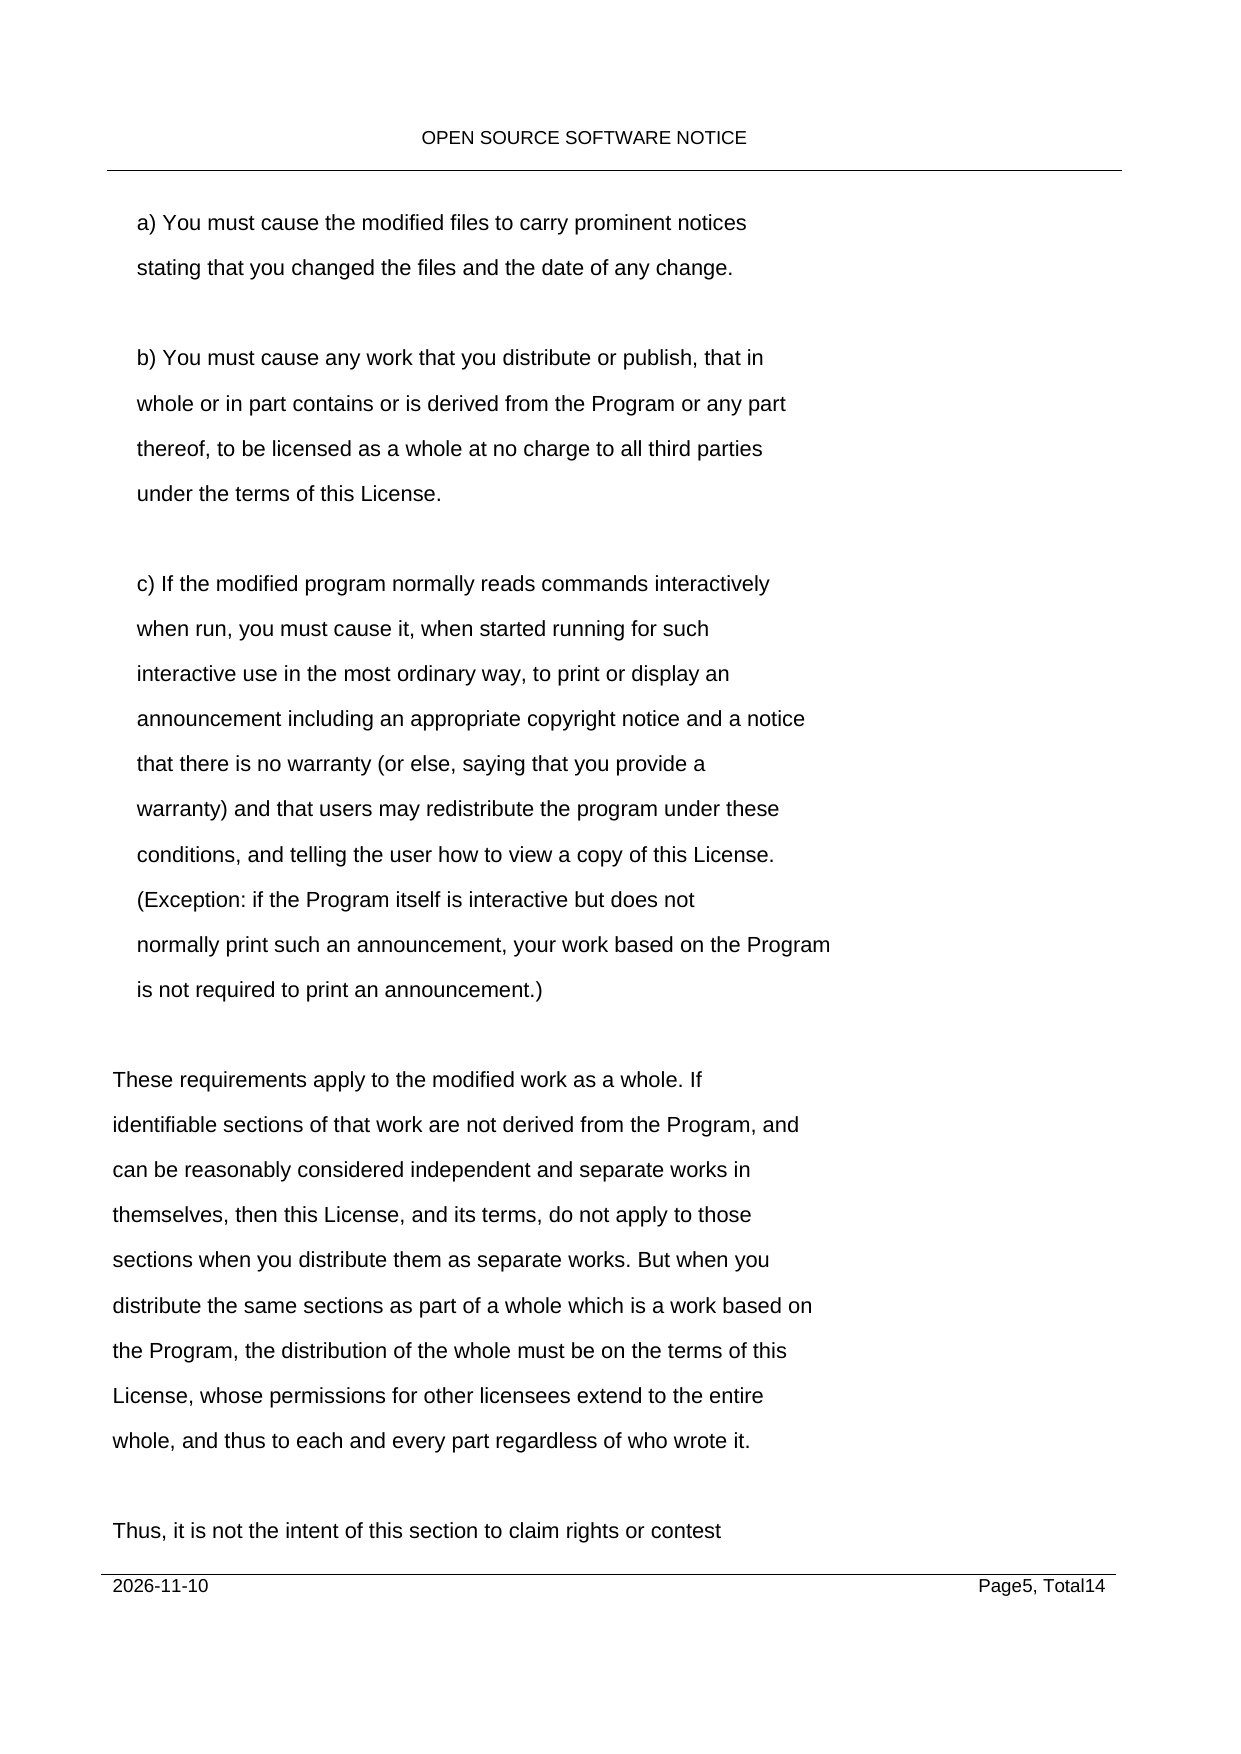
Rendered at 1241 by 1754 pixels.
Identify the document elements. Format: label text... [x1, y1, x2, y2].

text interactive use in the most ordinary way, to print or display an [112, 657, 1128, 690]
text thereof, to be licensed as a whole at no charge to all third parties [112, 432, 1128, 464]
text stating that you changed the files and the date of any change. [112, 251, 1128, 284]
text normally print such an announcement, your work based on the Program [112, 928, 1128, 961]
text identifiable sections of that work are not derived from the Program, and [112, 1108, 1128, 1141]
text b) You must cause any work that you distribute or publish, that in [112, 342, 1128, 374]
text can be reasonably considered independent and separate works in [112, 1153, 1128, 1186]
text whole, and thus to each and every part regardless of who wrote it. [112, 1424, 1128, 1457]
text warranty) and that users may redistribute the program under these [112, 793, 1128, 825]
text the Program, the distribution of the whole must be on the terms of this [112, 1334, 1128, 1366]
text under the terms of this License. [112, 477, 1128, 509]
text is not required to print an announcement.) [112, 973, 1128, 1006]
text Thus, it is not the intent of this section to claim rights or contest [112, 1514, 1128, 1547]
text themselves, then this License, and its terms, do not apply to those [112, 1199, 1128, 1231]
text License, whose permissions for other licensees extend to the entire [112, 1379, 1128, 1412]
text conditions, and telling the user how to view a copy of this License. [112, 838, 1128, 870]
text when run, you must cause it, when started running for such [112, 612, 1128, 645]
text a) You must cause the modified files to carry prominent notices [112, 206, 1128, 239]
text whole or in part contains or is derived from the Program or any part [112, 387, 1128, 419]
text sections when you distribute them as separate works. But when you [112, 1244, 1128, 1276]
text announcement including an appropriate copyright notice and a notice [112, 702, 1128, 735]
text that there is no warranty (or else, saying that you provide a [112, 748, 1128, 780]
text These requirements apply to the modified work as a whole. If [112, 1063, 1128, 1096]
text distribute the same sections as part of a whole which is a work based on [112, 1289, 1128, 1321]
text c) If the modified program normally reads commands interactively [112, 567, 1128, 600]
text (Exception: if the Program itself is interactive but does not [112, 883, 1128, 915]
